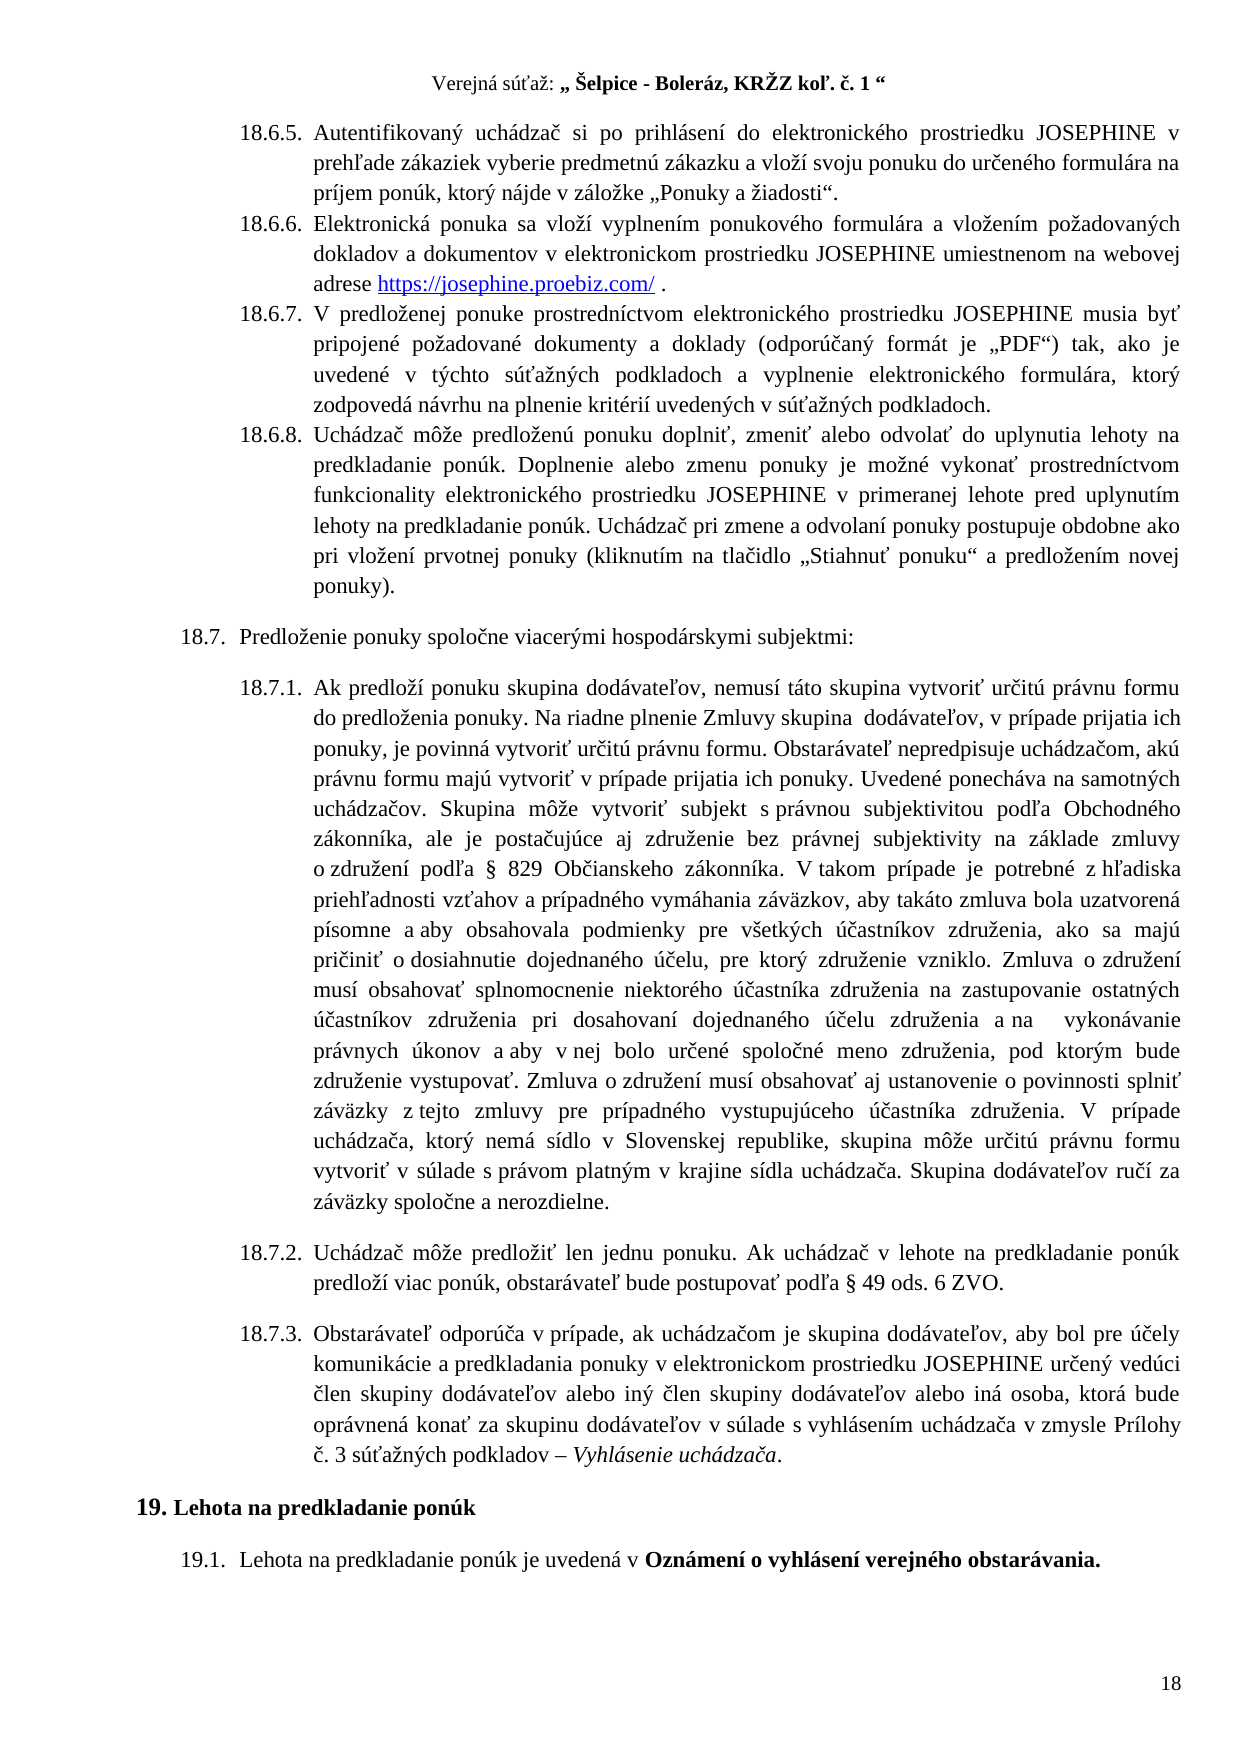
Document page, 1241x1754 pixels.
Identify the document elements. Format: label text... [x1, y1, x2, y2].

list V predloženej ponuke prostredníctvom elektronického prostriedku JOSEPHINE musia byť pripojené požadované dokumenty a doklady (odporúčaný formát je „PDF“) tak, ako je uvedené v týchto súťažných podkladoch a vyplnenie elektronického formulára, ktorý zodpovedá návrhu na plnenie kritérií uvedených v súťažných podkladoch. [239, 300, 1181, 417]
list Uchádzač môže predloženú ponuku doplniť, zmeniť alebo odvolať do uplynutia lehoty na predkladanie ponúk. Doplnenie alebo zmenu ponuky je možné vykonať prostredníctvom funkcionality elektronického prostriedku JOSEPHINE v primeranej lehote pred uplynutím lehoty na predkladanie ponúk. Uchádzač pri zmene a odvolaní ponuky postupuje obdobne ako pri vložení prvotnej ponuky (kliknutím na tlačidlo „Stiahnuť ponuku“ a predložením novej ponuky). [239, 421, 1181, 598]
list Autentifikovaný uchádzač si po prihlásení do elektronického prostriedku JOSEPHINE v prehľade zákaziek vyberie predmetnú zákazku a vloží svoju ponuku do určeného formulára na príjem ponúk, ktorý nájde v záložke „Ponuky a žiadosti“. [239, 119, 1181, 206]
list Ak predloží ponuku skupina dodávateľov, nemusí táto skupina vytvoriť určitú právnu formu do predloženia ponuky. Na riadne plnenie Zmluvy skupina dodávateľov, v prípade prijatia ich ponuky, je povinná vytvoriť určitú právnu formu. Obstarávateľ nepredpisuje uchádzačom, akú právnu formu majú vytvoriť v prípade prijatia ich ponuky. Uvedené ponecháva na samotných uchádzačov. Skupina môže vytvoriť subjekt s právnou subjektivitou podľa Obchodného zákonníka, ale je postačujúce aj združenie bez právnej subjektivity na základe zmluvy o združení podľa § 829 Občianskeho zákonníka. V takom prípade je potrebné z hľadiska priehľadnosti vzťahov a prípadného vymáhania záväzkov, aby takáto zmluva bola uzatvorená písomne a aby obsahovala podmienky pre všetkých účastníkov združenia, ako sa majú pričiniť o dosiahnutie dojednaného účelu, pre ktorý združenie vzniklo. Zmluva o združení musí obsahovať splnomocnenie niektorého účastníka združenia na zastupovanie ostatných účastníkov združenia pri dosahovaní dojednaného účelu združenia a na vykonávanie právnych úkonov a aby v nej bolo určené spoločné meno združenia, pod ktorým bude združenie vystupovať. Zmluva o združení musí obsahovať aj ustanovenie o povinnosti splniť záväzky z tejto zmluvy pre prípadného vystupujúceho účastníka združenia. V prípade uchádzača, ktorý nemá sídlo v Slovenskej republike, skupina môže určitú právnu formu vytvoriť v súlade s právom platným v krajine sídla uchádzača. Skupina dodávateľov ručí za záväzky spoločne a nerozdielne. [239, 674, 1181, 1214]
list Uchádzač môže predložiť len jednu ponuku. Ak uchádzač v lehote na predkladanie ponúk predloží viac ponúk, obstarávateľ bude postupovať podľa § 49 ods. 6 ZVO. [239, 1239, 1181, 1295]
list Elektronická ponuka sa vloží vyplnením ponukového formulára a vložením požadovaných dokladov a dokumentov v elektronickom prostriedku JOSEPHINE umiestnenom na webovej adrese https://josephine.proebiz.com/ . [239, 209, 1181, 296]
list Lehota na predkladanie ponúk [136, 1492, 1181, 1521]
list Lehota na predkladanie ponúk je uvedená v Oznámení o vyhlásení verejného obstarávania. [180, 1546, 1181, 1572]
list Predloženie ponuky spoločne viacerými hospodárskymi subjektmi: [180, 623, 1181, 649]
list Obstarávateľ odporúča v prípade, ak uchádzačom je skupina dodávateľov, aby bol pre účely komunikácie a predkladania ponuky v elektronickom prostriedku JOSEPHINE určený vedúci člen skupiny dodávateľov alebo iný člen skupiny dodávateľov alebo iná osoba, ktorá bude oprávnená konať za skupinu dodávateľov v súlade s vyhlásením uchádzača v zmysle Prílohy č. 3 súťažných podkladov – Vyhlásenie uchádzača. [239, 1320, 1181, 1467]
